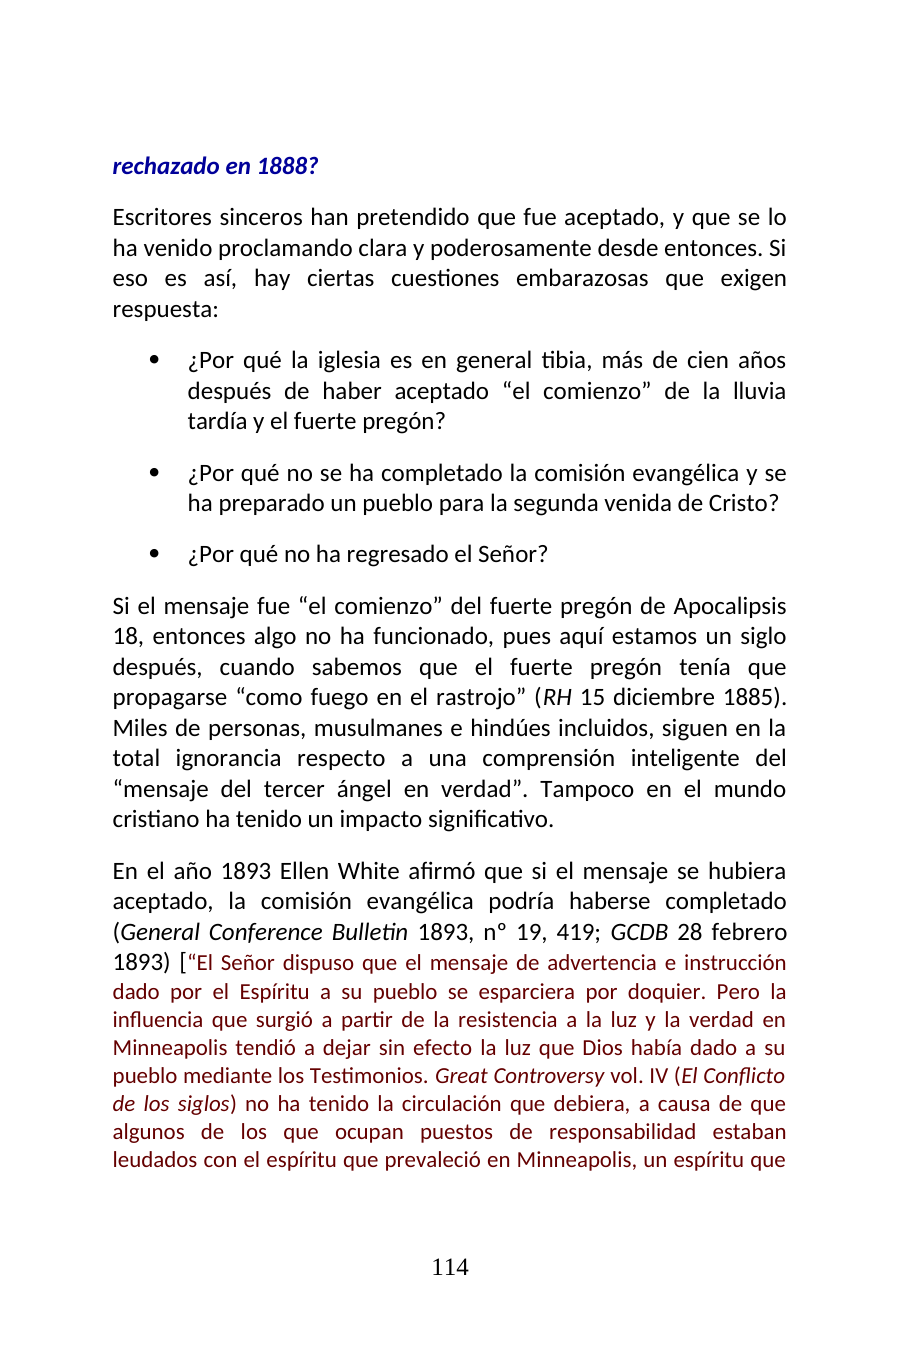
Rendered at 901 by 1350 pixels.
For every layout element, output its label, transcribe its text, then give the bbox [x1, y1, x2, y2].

text Si el mensaje fue “el comienzo” del fuerte pregón de Apocalipsis 18, entonces algo no ha funcionado, pues aquí estamos un siglo después, cuando sabemos que el fuerte pregón tenía que propagarse “como fuego en el rastrojo” (RH 15 diciembre 1885). Miles de personas, musulmanes e hindúes incluidos, siguen en la total ignorancia respecto a una comprensión inteligente del “mensaje del tercer ángel en verdad”. Tampoco en el mundo cristiano ha tenido un impacto significativo. [112, 590, 788, 834]
list ¿Por qué no ha regresado el Señor? [150, 538, 788, 569]
list ¿Por qué la iglesia es en general tibia, más de cien años después de haber aceptado “el comienzo” de la lluvia tardía y el fuerte pregón? [150, 344, 788, 436]
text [112, 855, 788, 1173]
text Escritores sinceros han pretendido que fue aceptado, y que se lo ha venido proclamando clara y poderosamente desde entonces. Si eso es así, hay ciertas cuestiones embarazosas que exigen respuesta: [112, 201, 788, 323]
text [112, 150, 788, 181]
list ¿Por qué no se ha completado la comisión evangélica y se ha preparado un pueblo para la segunda venida de Cristo? [150, 457, 788, 518]
